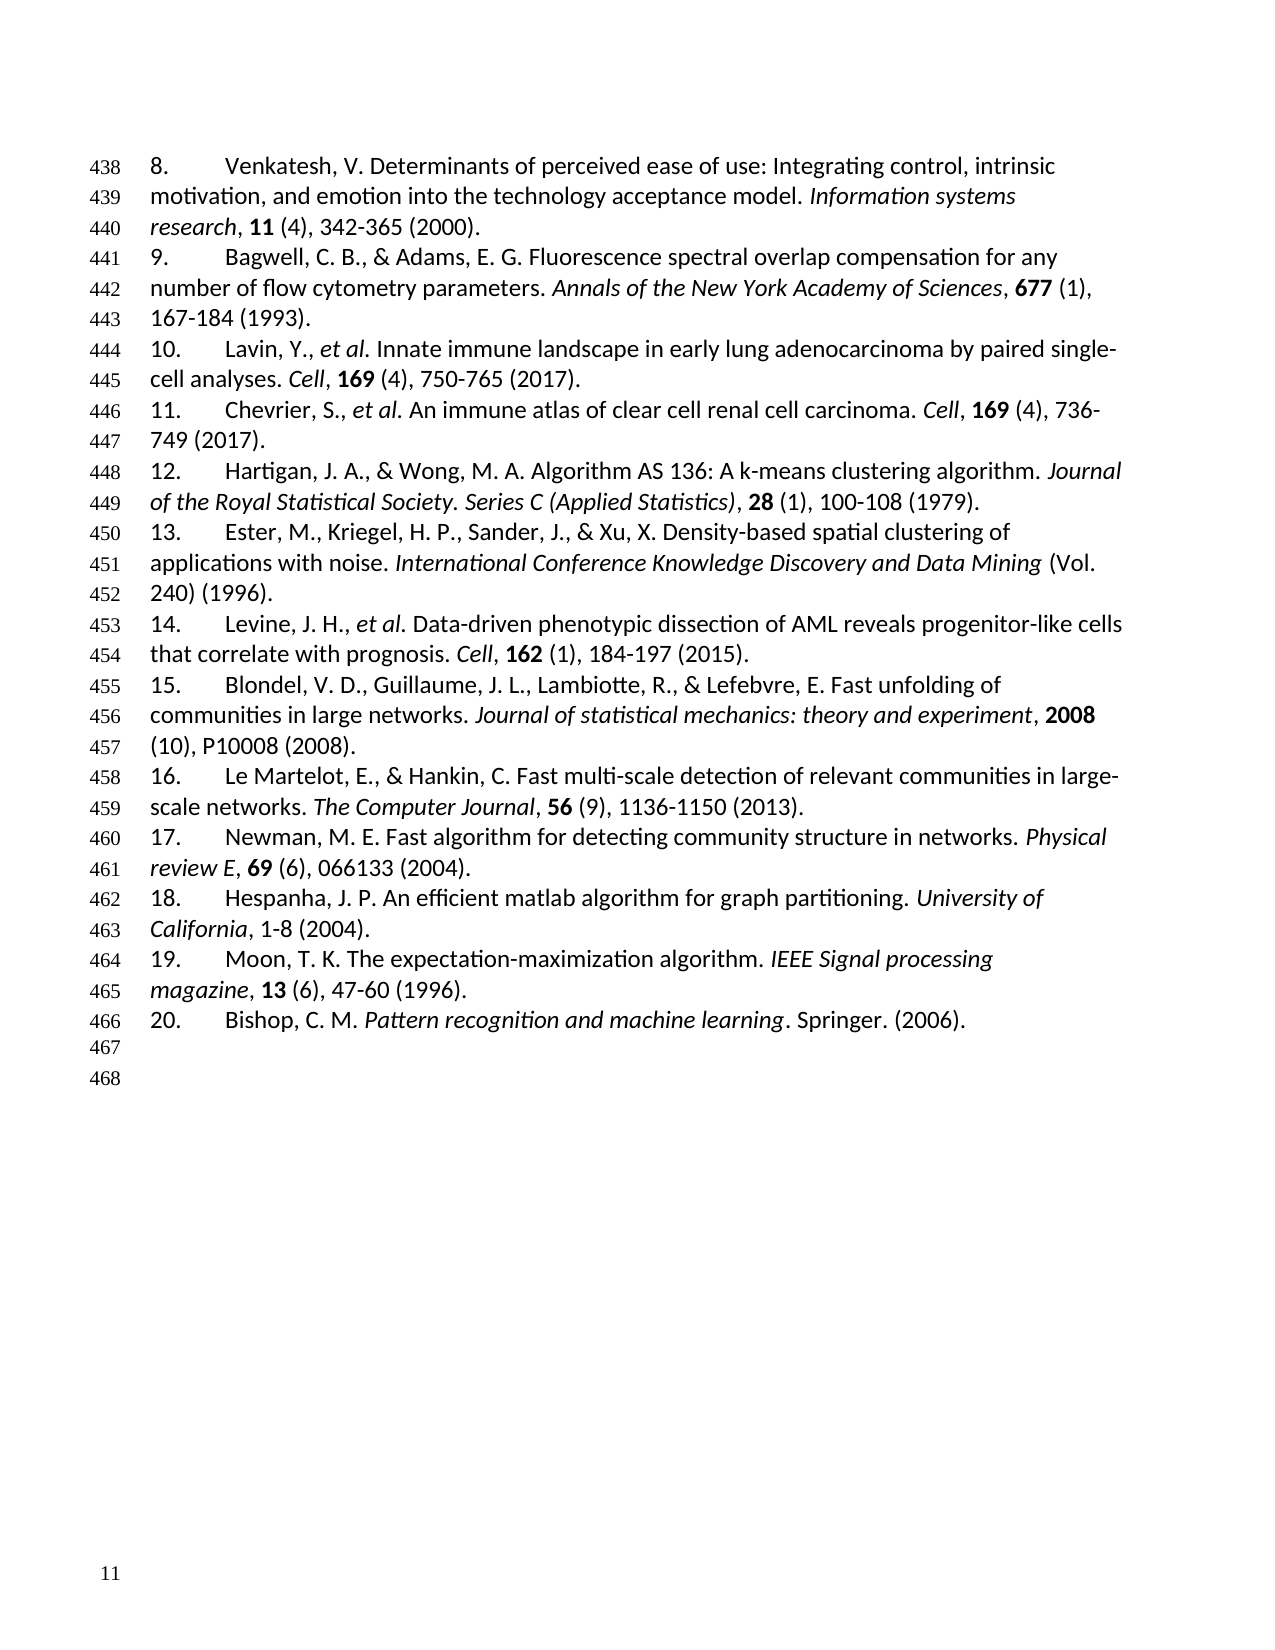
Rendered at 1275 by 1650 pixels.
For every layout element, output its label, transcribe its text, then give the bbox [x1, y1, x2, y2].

list Levine, J. H., et al. Data-driven phenotypic dissection of AML reveals progenitor-like cells that correlate with prognosis. Cell, 162 (1), 184-197 (2015). [750, 608, 1125, 669]
list Le Martelot, E., & Hankin, C. Fast multi-scale detection of relevant communities in large-scale networks. The Computer Journal, 56 (9), 1136-1150 (2013). [805, 760, 1125, 821]
list Bagwell, C. B., & Adams, E. G. Fluorescence spectral overlap compensation for any number of flow cytometry parameters. Annals of the New York Academy of Sciences, 677 (1), 167-184 (1993). [312, 242, 1125, 333]
list Lavin, Y., et al. Innate immune landscape in early lung adenocarcinoma by paired single-cell analyses. Cell, 169 (4), 750-765 (2017). [581, 333, 1125, 394]
list Chevrier, S., et al. An immune atlas of clear cell renal cell carcinoma. Cell, 169 (4), 736-749 (2017). [266, 394, 1125, 455]
list Ester, M., Kriegel, H. P., Sander, J., & Xu, X. Density-based spatial clustering of applications with noise. International Conference Knowledge Discovery and Data Mining (Vol. 240) (1996). [273, 516, 1125, 608]
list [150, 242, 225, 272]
list Newman, M. E. Fast algorithm for detecting community structure in networks. Physical review E, 69 (6), 066133 (2004). [472, 821, 1125, 882]
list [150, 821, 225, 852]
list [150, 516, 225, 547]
list Hespanha, J. P. An efficient matlab algorithm for graph partitioning. University of California, 1-8 (2004). [150, 882, 1125, 943]
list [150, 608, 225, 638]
list Moon, T. K. The expectation-maximization algorithm. IEEE Signal processing magazine, 13 (6), 47-60 (1996). [150, 943, 1125, 1004]
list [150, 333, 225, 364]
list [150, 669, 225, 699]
list Bishop, C. M. Pattern recognition and machine learning. Springer. (2006). [150, 1004, 1125, 1035]
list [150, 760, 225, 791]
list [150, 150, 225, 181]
list Blondel, V. D., Guillaume, J. L., Lambiotte, R., & Lefebvre, E. Fast unfolding of communities in large networks. Journal of statistical mechanics: theory and experiment, 2008 (10), P10008 (2008). [357, 669, 1125, 760]
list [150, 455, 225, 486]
list Venkatesh, V. Determinants of perceived ease of use: Integrating control, intrinsic motivation, and emotion into the technology acceptance model. Information systems research, 11 (4), 342-365 (2000). [481, 150, 1125, 242]
